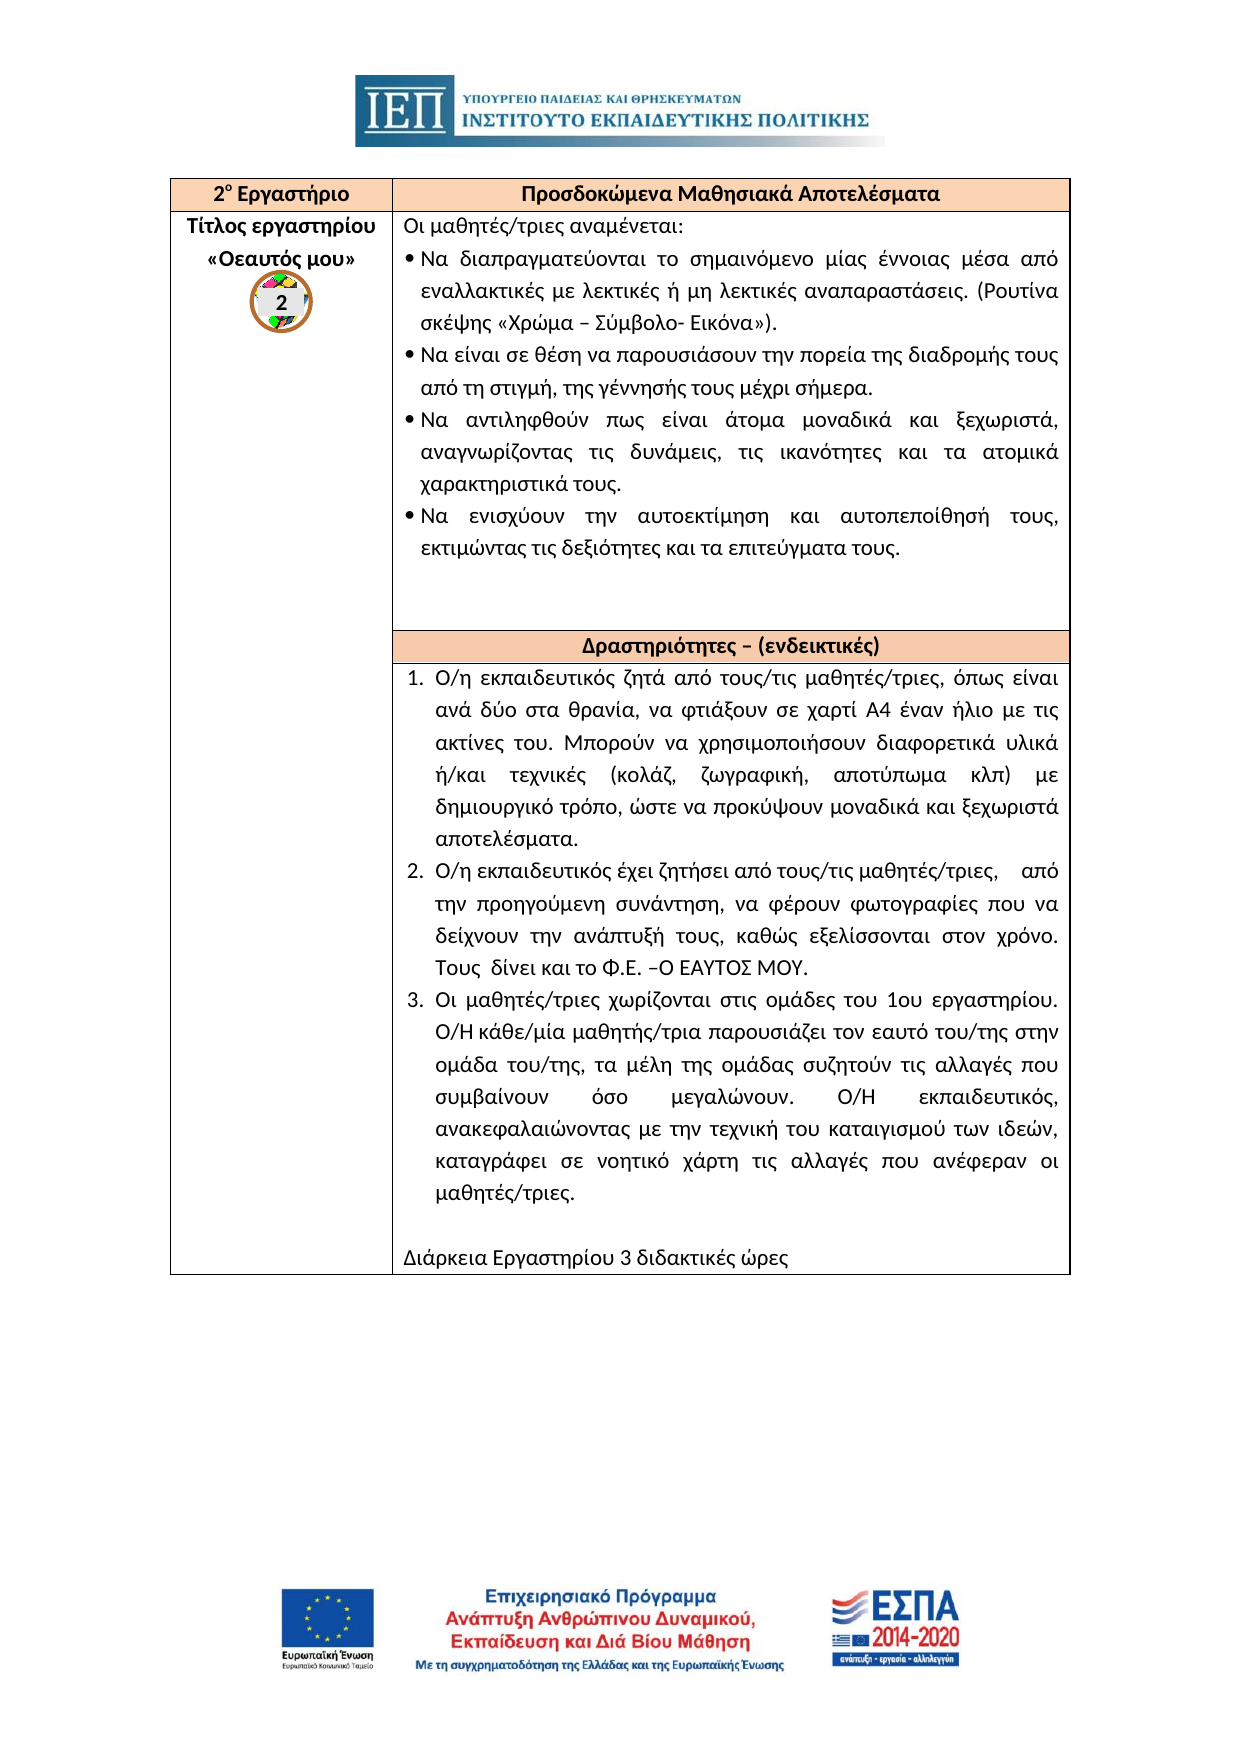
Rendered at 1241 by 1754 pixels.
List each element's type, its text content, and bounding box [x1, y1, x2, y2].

table_cell Οι μαθητές/τριες αναμένεται: Να διαπραγματεύονται το σημαινόμενο μίας έννοιας μέσα από εναλλακτικές με λεκτικές ή μη λεκτικές αναπαραστάσεις. (Ρουτίνα σκέψης «Χρώμα – Σύμβολο- Εικόνα»). Να είναι σε θέση να παρουσιάσουν την πορεία της διαδρομής τους από τη στιγμή, της γέννησής τους μέχρι σήμερα. Να αντιληφθούν πως είναι άτομα μοναδικά και ξεχωριστά, αναγνωρίζοντας τις δυνάμεις, τις ικανότητες και τα ατομικά χαρακτηριστικά τους. Να ενισχύουν την αυτοεκτίμηση και αυτοπεποίθησή τους, εκτιμώντας τις δεξιότητες και τα επιτεύγματα τους. [393, 212, 1069, 630]
table_header Προσδοκώμενα Μαθησιακά Αποτελέσματα [393, 179, 1069, 211]
table_cell Δραστηριότητες – (ενδεικτικές) [393, 631, 1069, 662]
picture [259, 316, 303, 328]
table_cell Τίτλος εργαστηρίου «Οεαυτός μου» [171, 212, 392, 1274]
picture [254, 289, 258, 314]
picture [258, 275, 308, 315]
table_header 2ο Εργαστήριο [171, 179, 392, 211]
picture [355, 75, 885, 147]
picture [260, 1581, 980, 1679]
table_cell Ο/η εκπαιδευτικός ζητά από τους/τις μαθητές/τριες, όπως είναι ανά δύο στα θρανία, να φτιάξουν σε χαρτί Α4 έναν ήλιο με τις ακτίνες του. Μπορούν να χρησιμοποιήσουν διαφορετικά υλικά ή/και τεχνικές (κολάζ, ζωγραφική, αποτύπωμα κλπ) με δημιουργικό τρόπο, ώστε να προκύψουν μοναδικά και ξεχωριστά αποτελέσματα. Ο/η εκπαιδευτικός έχει ζητήσει από τους/τις μαθητές/τριες, από την προηγούμενη συνάντηση, να φέρουν φωτογραφίες που να δείχνουν την ανάπτυξή τους, καθώς εξελίσσονται στον χρόνο. Τους δίνει και το Φ.Ε. –Ο ΕΑΥΤΟΣ ΜΟΥ. Οι μαθητές/τριες χωρίζονται στις ομάδες του 1ου εργαστηρίου. Ο/Η κάθε/μία μαθητής/τρια παρουσιάζει τον εαυτό του/της στην ομάδα του/της, τα μέλη της ομάδας συζητούν τις αλλαγές που συμβαίνουν όσο μεγαλώνουν. Ο/Η εκπαιδευτικός, ανακεφαλαιώνοντας με την τεχνική του καταιγισμού των ιδεών, καταγράφει σε νοητικό χάρτη τις αλλαγές που ανέφεραν οι μαθητές/τριες. Διάρκεια Εργαστηρίου 3 διδακτικές ώρες [393, 664, 1069, 1274]
